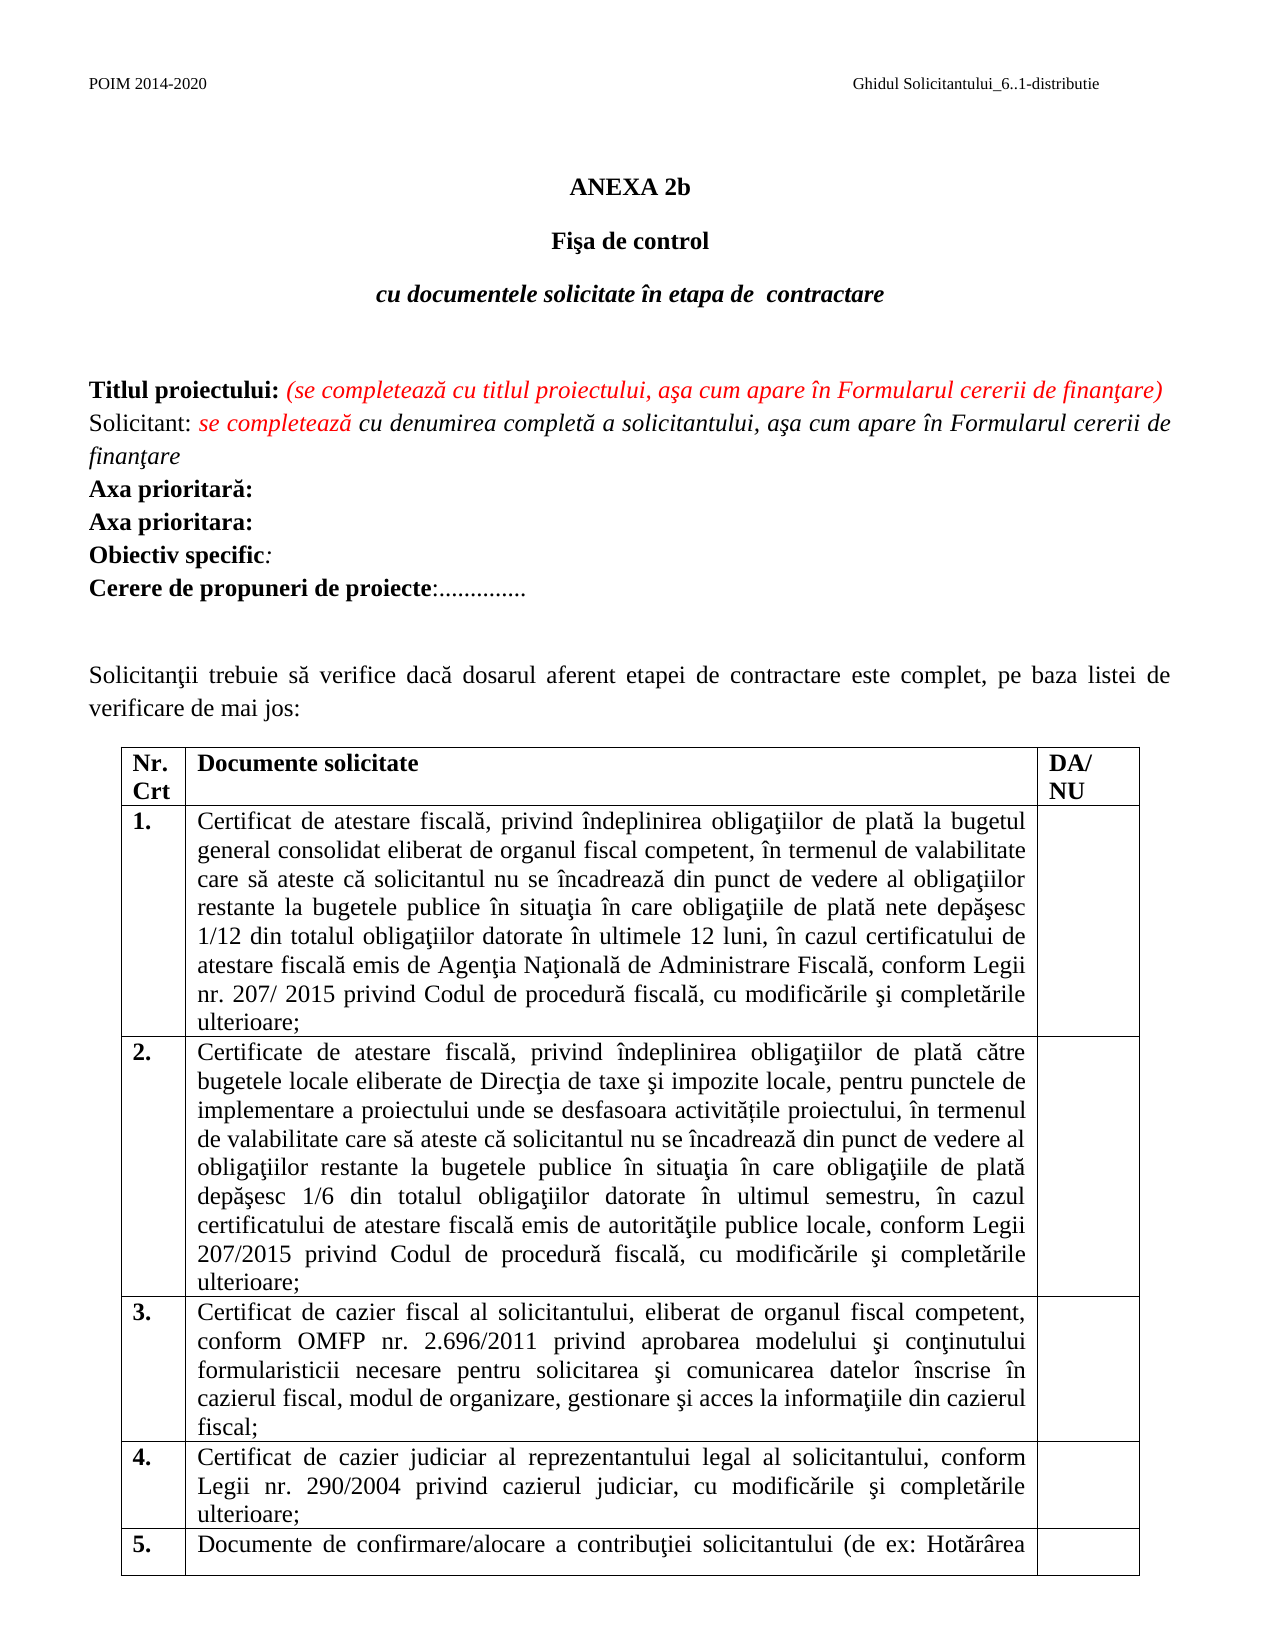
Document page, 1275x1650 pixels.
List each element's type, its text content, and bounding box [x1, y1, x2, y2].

table_cell Certificat de cazier judiciar al reprezentantului legal al solicitantului, conform Legii nr. 290/2004 privind cazierul judiciar, cu modificǎrile şi completǎrile ulterioare; [186, 1442, 1037, 1528]
table_cell [1038, 1442, 1139, 1528]
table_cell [186, 1529, 1037, 1575]
text Axa prioritara: [89, 507, 1172, 536]
table_cell [1038, 1037, 1139, 1296]
table_cell [1038, 1529, 1139, 1575]
table_cell [122, 806, 185, 1036]
table_cell [1038, 806, 1139, 1036]
text Solicitanţii trebuie să verifice dacă dosarul aferent etapei de contractare este complet, pe baza listei de verificare de mai jos: [89, 660, 1172, 721]
text Fişa de control [89, 226, 1172, 254]
table_cell Certificate de atestare fiscală, privind îndeplinirea obligaţiilor de plată către bugetele locale eliberate de Direcţia de taxe şi impozite locale, pentru punctele de implementare a proiectului unde se desfasoara activitățile proiectului, în termenul de valabilitate care să ateste că solicitantul nu se încadrează din punct de vedere al obligaţiilor restante la bugetele publice în situaţia în care obligaţiile de plată depăşesc 1/6 din totalul obligaţiilor datorate în ultimul semestru, în cazul certificatului de atestare fiscală emis de autorităţile publice locale, conform Legii 207/2015 privind Codul de procedurǎ fiscalǎ, cu modificǎrile şi completǎrile ulterioare; [186, 1037, 1037, 1296]
table_cell [122, 1037, 185, 1296]
text Axa prioritară: [89, 474, 1172, 502]
table_cell [1038, 1297, 1139, 1441]
text Obiectiv specific: [89, 540, 1172, 568]
table_cell [122, 1529, 185, 1575]
text cu documentele solicitate în etapa de contractare [89, 279, 1172, 308]
table_cell [122, 1442, 185, 1528]
text ANEXA 2b [89, 172, 1172, 201]
table_cell Certificat de cazier fiscal al solicitantului, eliberat de organul fiscal competent, conform OMFP nr. 2.696/2011 privind aprobarea modelului şi conţinutului formularisticii necesare pentru solicitarea şi comunicarea datelor înscrise în cazierul fiscal, modul de organizare, gestionare şi acces la informaţiile din cazierul fiscal; [186, 1297, 1037, 1441]
text Cerere de propuneri de proiecte:.............. [89, 573, 1172, 602]
table_header Documente solicitate [186, 748, 1037, 805]
table_cell Certificat de atestare fiscală, privind îndeplinirea obligaţiilor de plată la bugetul general consolidat eliberat de organul fiscal competent, în termenul de valabilitate care să ateste că solicitantul nu se încadrează din punct de vedere al obligaţiilor restante la bugetele publice în situaţia în care obligaţiile de plată nete depăşesc 1/12 din totalul obligaţiilor datorate în ultimele 12 luni, în cazul certificatului de atestare fiscală emis de Agenţia Naţională de Administrare Fiscală, conform Legii nr. 207/ 2015 privind Codul de procedură fiscală, cu modificările şi completările ulterioare; [186, 806, 1037, 1036]
table_cell [122, 1297, 185, 1441]
text Titlul proiectului: (se completează cu titlul proiectului, aşa cum apare în Formularul cererii de finanţare) [89, 375, 1172, 403]
text Solicitant: se completează cu denumirea completă a solicitantului, aşa cum apare în Formularul cererii de finanţare [89, 408, 1172, 469]
table_header DA/NU [1038, 748, 1139, 805]
table_header Nr. Crt [122, 748, 185, 805]
